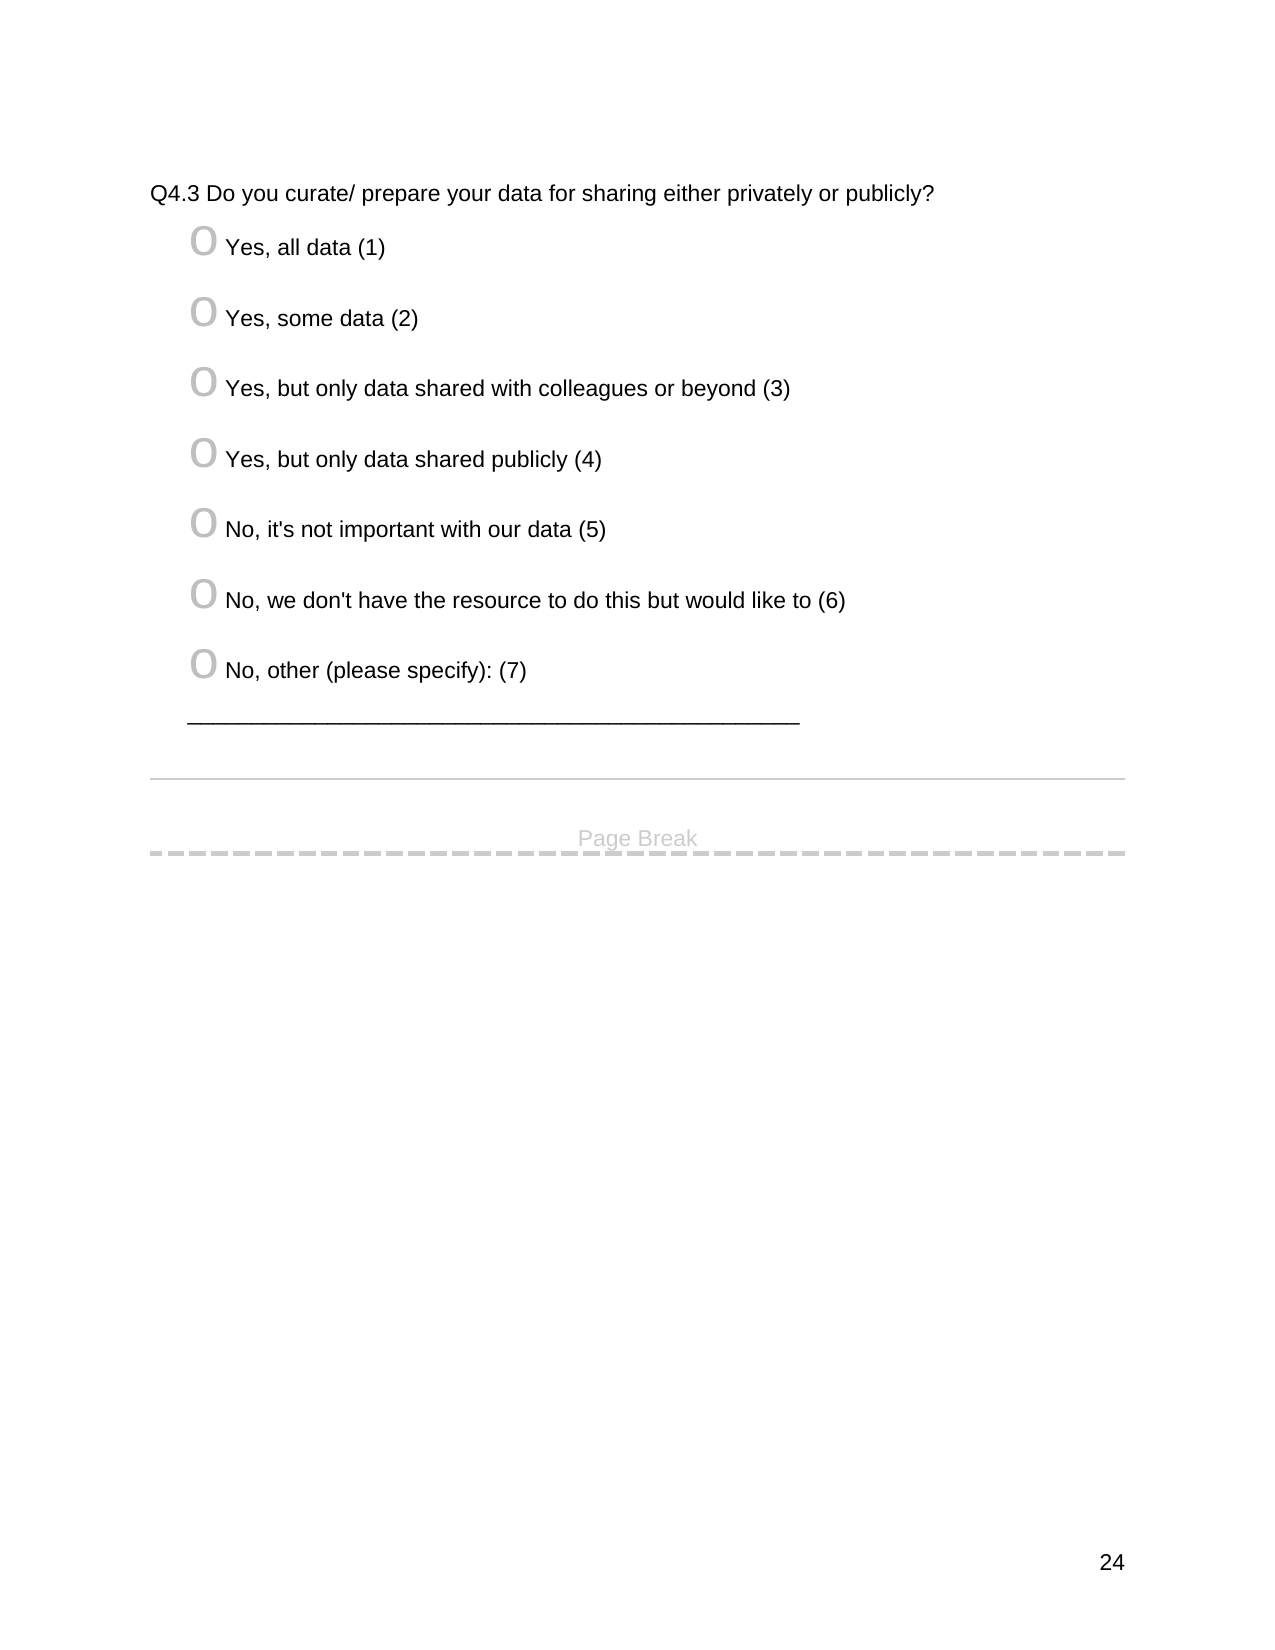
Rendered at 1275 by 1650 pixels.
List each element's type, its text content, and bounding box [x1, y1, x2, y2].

list Yes, but only data shared publicly (4) [187, 422, 1125, 483]
list Yes, all data (1) [187, 210, 1125, 272]
text Q4.3 Do you curate/ prepare your data for sharing either privately or publicly? [150, 180, 1125, 207]
list Yes, some data (2) [187, 281, 1125, 342]
list No, other (please specify): (7) ________________________________________________ [187, 633, 1125, 725]
list No, it's not important with our data (5) [187, 492, 1125, 554]
list No, we don't have the resource to do this but would like to (6) [187, 563, 1125, 624]
text Page Break [150, 825, 1125, 856]
list Yes, but only data shared with colleagues or beyond (3) [187, 351, 1125, 413]
